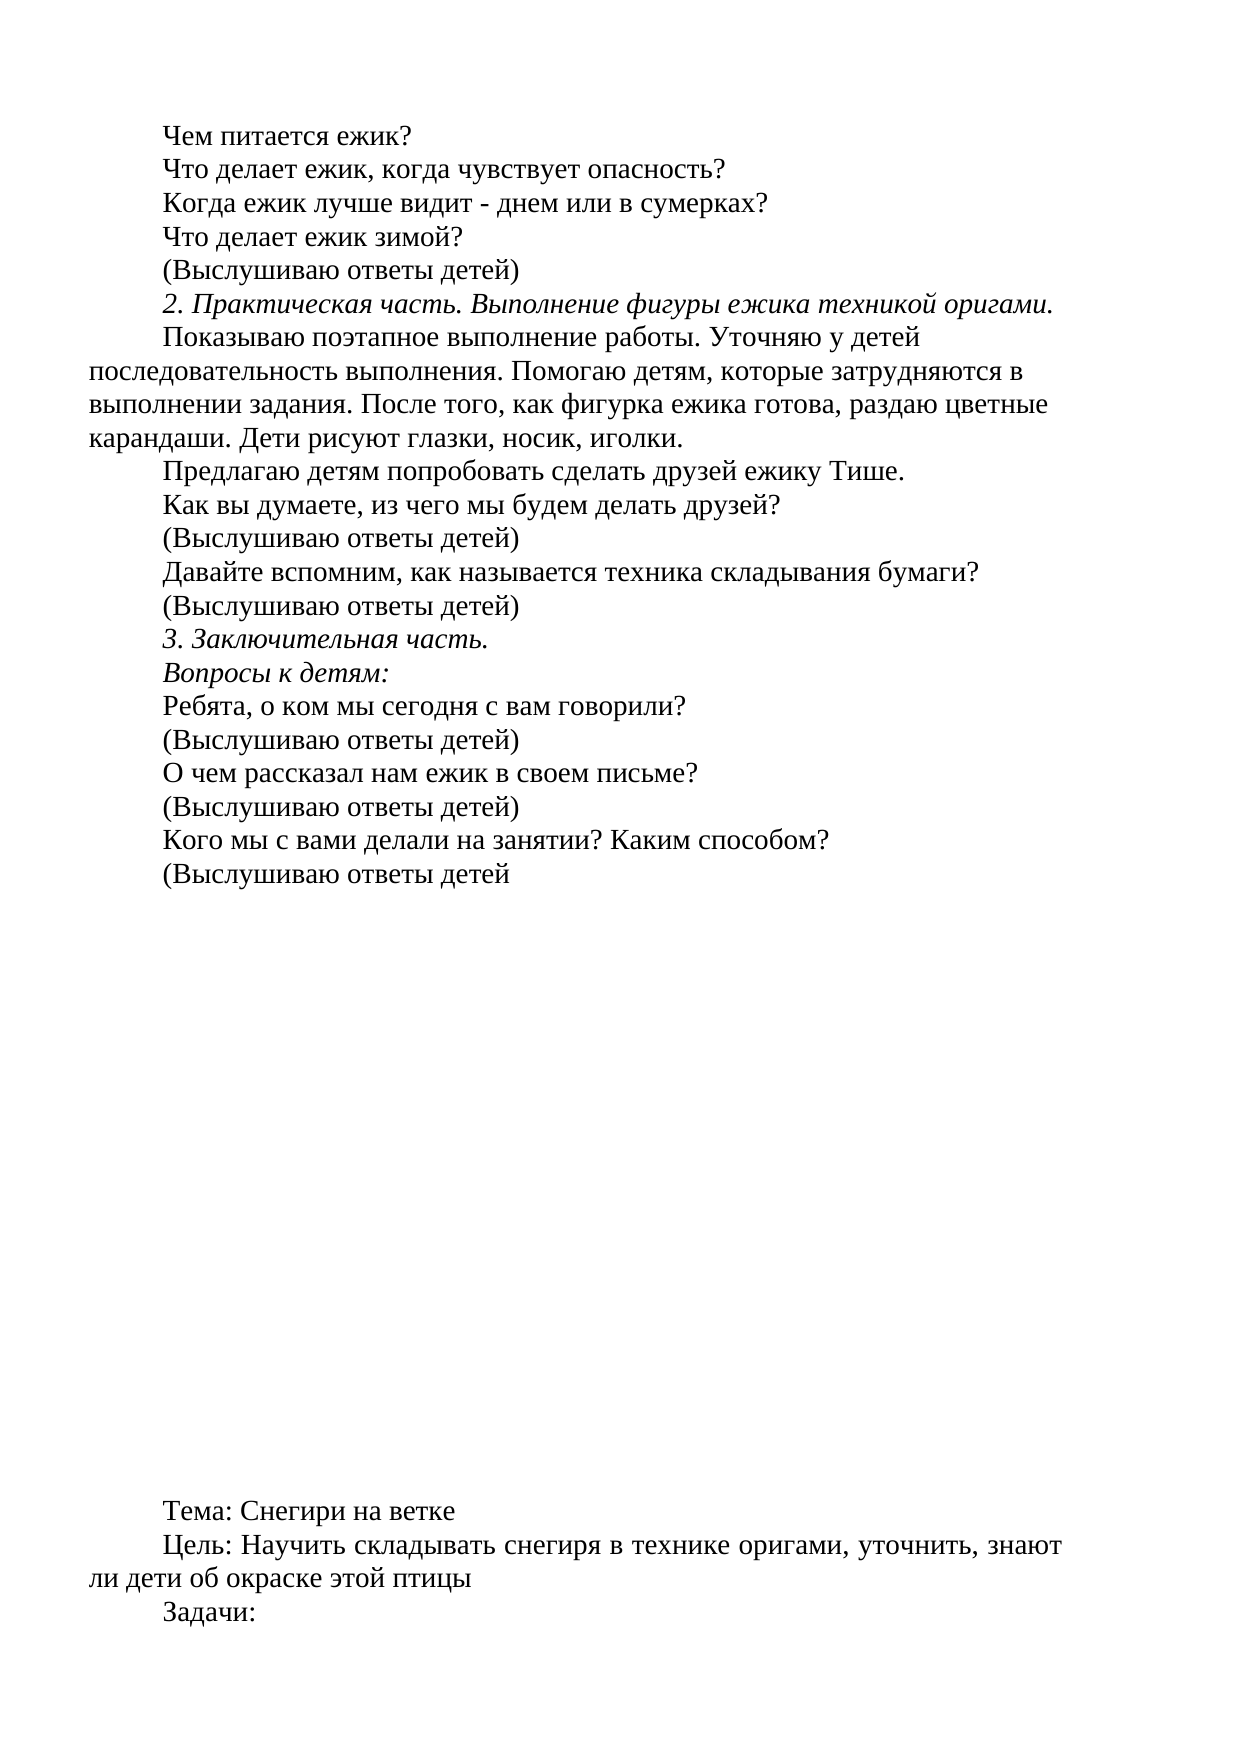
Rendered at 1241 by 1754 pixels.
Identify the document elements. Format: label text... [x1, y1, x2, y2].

text (Выслушиваю ответы детей) [88, 252, 1063, 286]
text (Выслушиваю ответы детей [88, 856, 1063, 889]
text Показываю поэтапное выполнение работы. Уточняю у детей последовательность выполнения. Помогаю детям, которые затрудняются в выполнении задания. После того, как фигурка ежика готова, раздаю цветные карандаши. Дети рисуют глазки, носик, иголки. [88, 319, 1063, 453]
text 3. Заключительная часть. [88, 621, 1063, 655]
text Задачи: [88, 1594, 1063, 1627]
text (Выслушиваю ответы детей) [88, 588, 1063, 621]
text (Выслушиваю ответы детей) [88, 521, 1063, 554]
text Цель: Научить складывать снегиря в технике оригами, уточнить, знают ли дети об окраске этой птицы [88, 1527, 1063, 1594]
text Тема: Снегири на ветке [88, 1493, 1063, 1527]
text Когда ежик лучше видит - днем или в сумерках? [88, 185, 1063, 219]
text Как вы думаете, из чего мы будем делать друзей? [88, 487, 1063, 521]
text Вопросы к детям: [88, 655, 1063, 688]
text Чем питается ежик? [88, 118, 1063, 152]
text Кого мы с вами делали на занятии? Каким способом? [88, 822, 1063, 856]
text (Выслушиваю ответы детей) [88, 722, 1063, 755]
text Что делает ежик, когда чувствует опасность? [88, 152, 1063, 185]
text Ребята, о ком мы сегодня с вам говорили? [88, 688, 1063, 722]
text (Выслушиваю ответы детей) [88, 789, 1063, 822]
text О чем рассказал нам ежик в своем письме? [88, 755, 1063, 789]
text 2. Практическая часть. Выполнение фигуры ежика техникой оригами. [88, 286, 1063, 319]
text Давайте вспомним, как называется техника складывания бумаги? [88, 554, 1063, 588]
text Что делает ежик зимой? [88, 219, 1063, 252]
text Предлагаю детям попробовать сделать друзей ежику Тише. [88, 453, 1063, 487]
